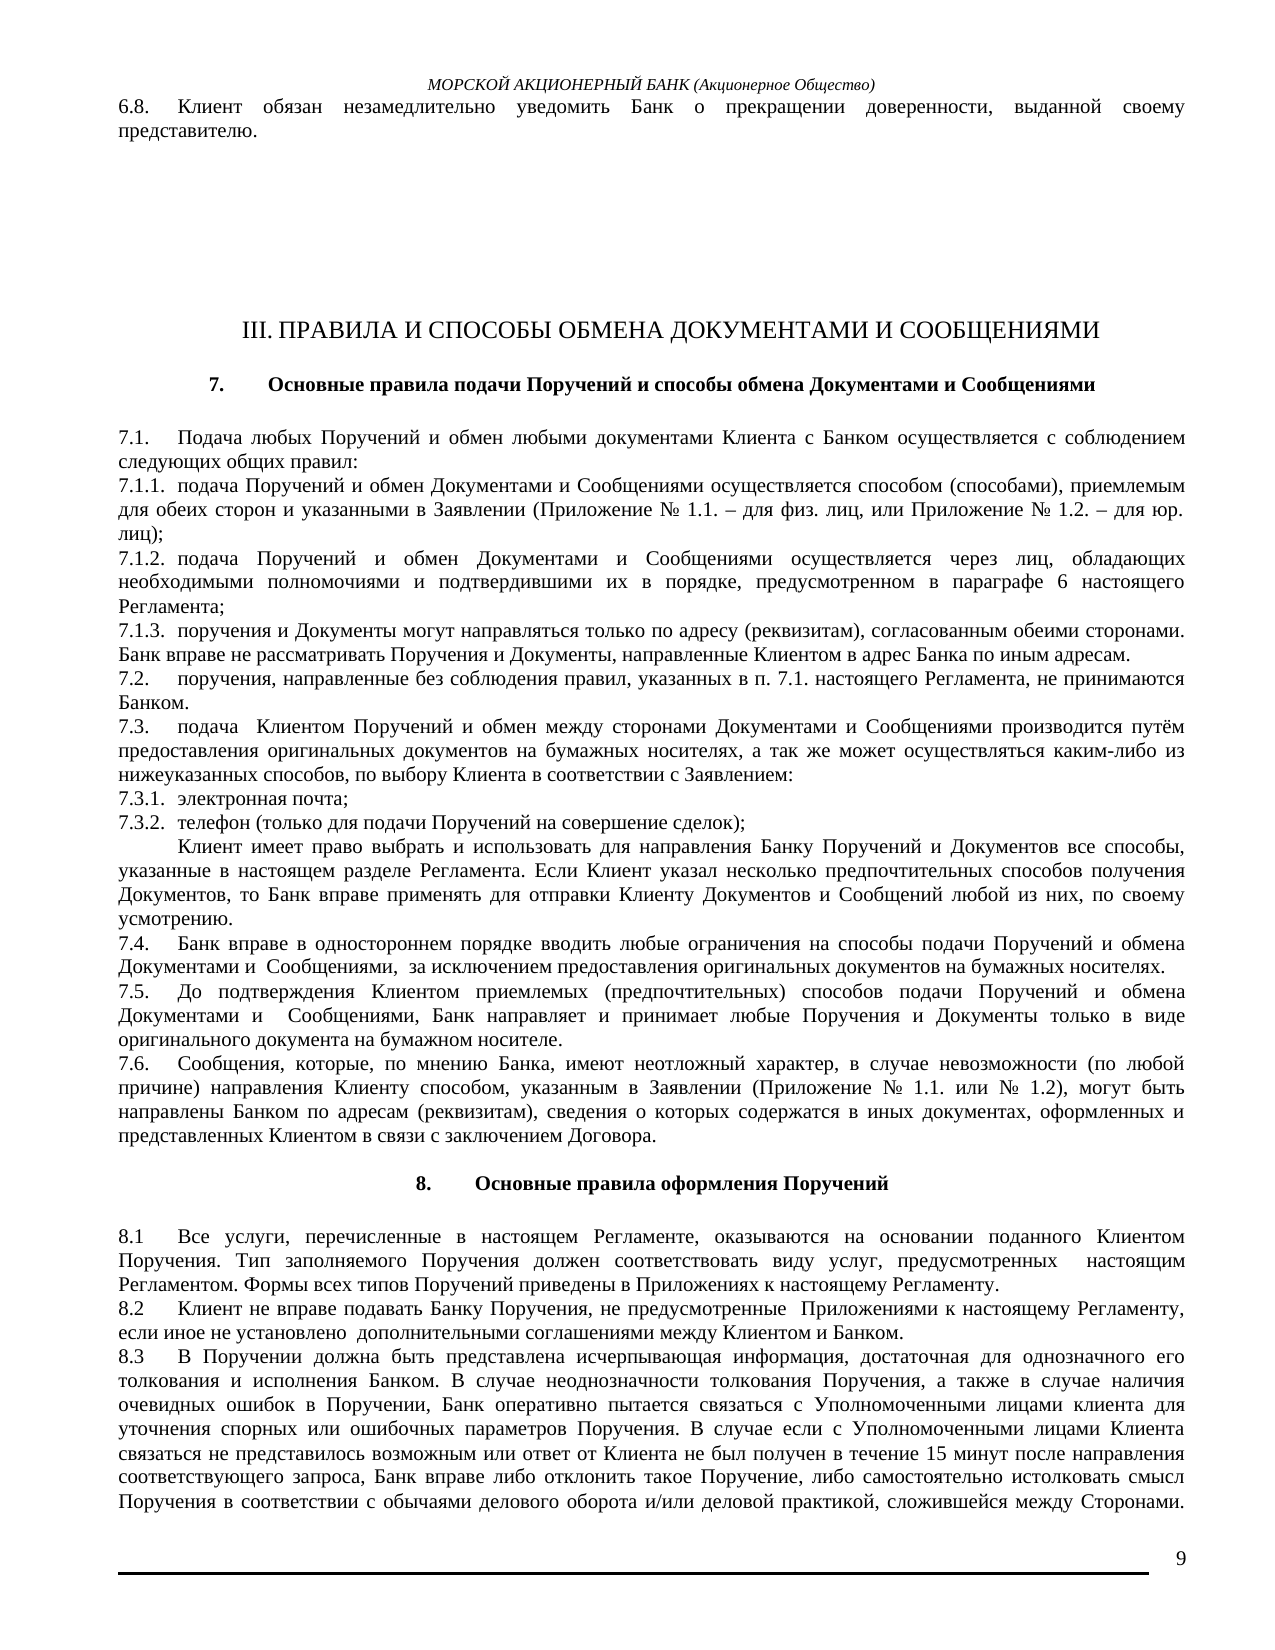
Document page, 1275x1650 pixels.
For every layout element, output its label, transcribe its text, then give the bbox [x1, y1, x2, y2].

list Банк вправе в одностороннем порядке вводить любые ограничения на способы подачи Поручений и обмена Документами и Сообщениями, за исключением предоставления оригинальных документов на бумажных носителях. [118, 930, 1186, 978]
text Клиент имеет право выбрать и использовать для направления Банку Поручений и Документов все способы, указанные в настоящем разделе Регламента. Если Клиент указал несколько предпочтительных способов получения Документов, то Банк вправе применять для отправки Клиенту Документов и Сообщений любой из них, по своему усмотрению. [118, 834, 1186, 930]
list поручения, направленные без соблюдения правил, указанных в п. 7.1. настоящего Регламента, не принимаются Банком. [118, 666, 1186, 714]
list До подтверждения Клиентом приемлемых (предпочтительных) способов подачи Поручений и обмена Документами и Сообщениями, Банк направляет и принимает любые Поручения и Документы только в виде оригинального документа на бумажном носителе. [118, 978, 1186, 1051]
list телефон (только для подачи Поручений на совершение сделок); [118, 810, 1186, 834]
list подача Клиентом Поручений и обмен между сторонами Документами и Сообщениями производится путём предоставления оригинальных документов на бумажных носителях, а так же может осуществляться каким-либо из нижеуказанных способов, по выбору Клиента в соответствии с Заявлением: [118, 714, 1186, 786]
subtitle Основные правила подачи Поручений и способы обмена Документами и Сообщениями [118, 372, 1186, 396]
list Клиент обязан незамедлительно уведомить Банк о прекращении доверенности, выданной своему представителю. [118, 94, 1186, 142]
list Все услуги, перечисленные в настоящем Регламенте, оказываются на основании поданного Клиентом Поручения. Тип заполняемого Поручения должен соответствовать виду услуг, предусмотренных настоящим Регламентом. Формы всех типов Поручений приведены в Приложениях к настоящему Регламенту. [118, 1224, 1186, 1296]
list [118, 1344, 1186, 1513]
subtitle ПРАВИЛА И СПОСОБЫ ОБМЕНА ДОКУМЕНТАМИ И СООБЩЕНИЯМИ [134, 315, 1186, 343]
list Клиент не вправе подавать Банку Поручения, не предусмотренные Приложениями к настоящему Регламенту, если иное не установлено дополнительными соглашениями между Клиентом и Банком. [118, 1296, 1186, 1344]
list подача Поручений и обмен Документами и Сообщениями осуществляется через лиц, обладающих необходимыми полномочиями и подтвердившими их в порядке, предусмотренном в параграфе 6 настоящего Регламента; [118, 545, 1186, 618]
list Подача любых Поручений и обмен любыми документами Клиента с Банком осуществляется с соблюдением следующих общих правил: [118, 425, 1186, 473]
list поручения и Документы могут направляться только по адресу (реквизитам), согласованным обеими сторонами. Банк вправе не рассматривать Поручения и Документы, направленные Клиентом в адрес Банка по иным адресам. [118, 618, 1186, 666]
list подача Поручений и обмен Документами и Сообщениями осуществляется способом (способами), приемлемым для обеих сторон и указанными в Заявлении (Приложение № 1.1. – для физ. лиц, или Приложение № 1.2. – для юр. лиц); [118, 473, 1186, 545]
subtitle Основные правила оформления Поручений [118, 1171, 1186, 1195]
list электронная почта; [118, 786, 1186, 810]
list Сообщения, которые, по мнению Банка, имеют неотложный характер, в случае невозможности (по любой причине) направления Клиенту способом, указанным в Заявлении (Приложение № 1.1. или № 1.2), могут быть направлены Банком по адресам (реквизитам), сведения о которых содержатся в иных документах, оформленных и представленных Клиентом в связи с заключением Договора. [118, 1051, 1186, 1147]
